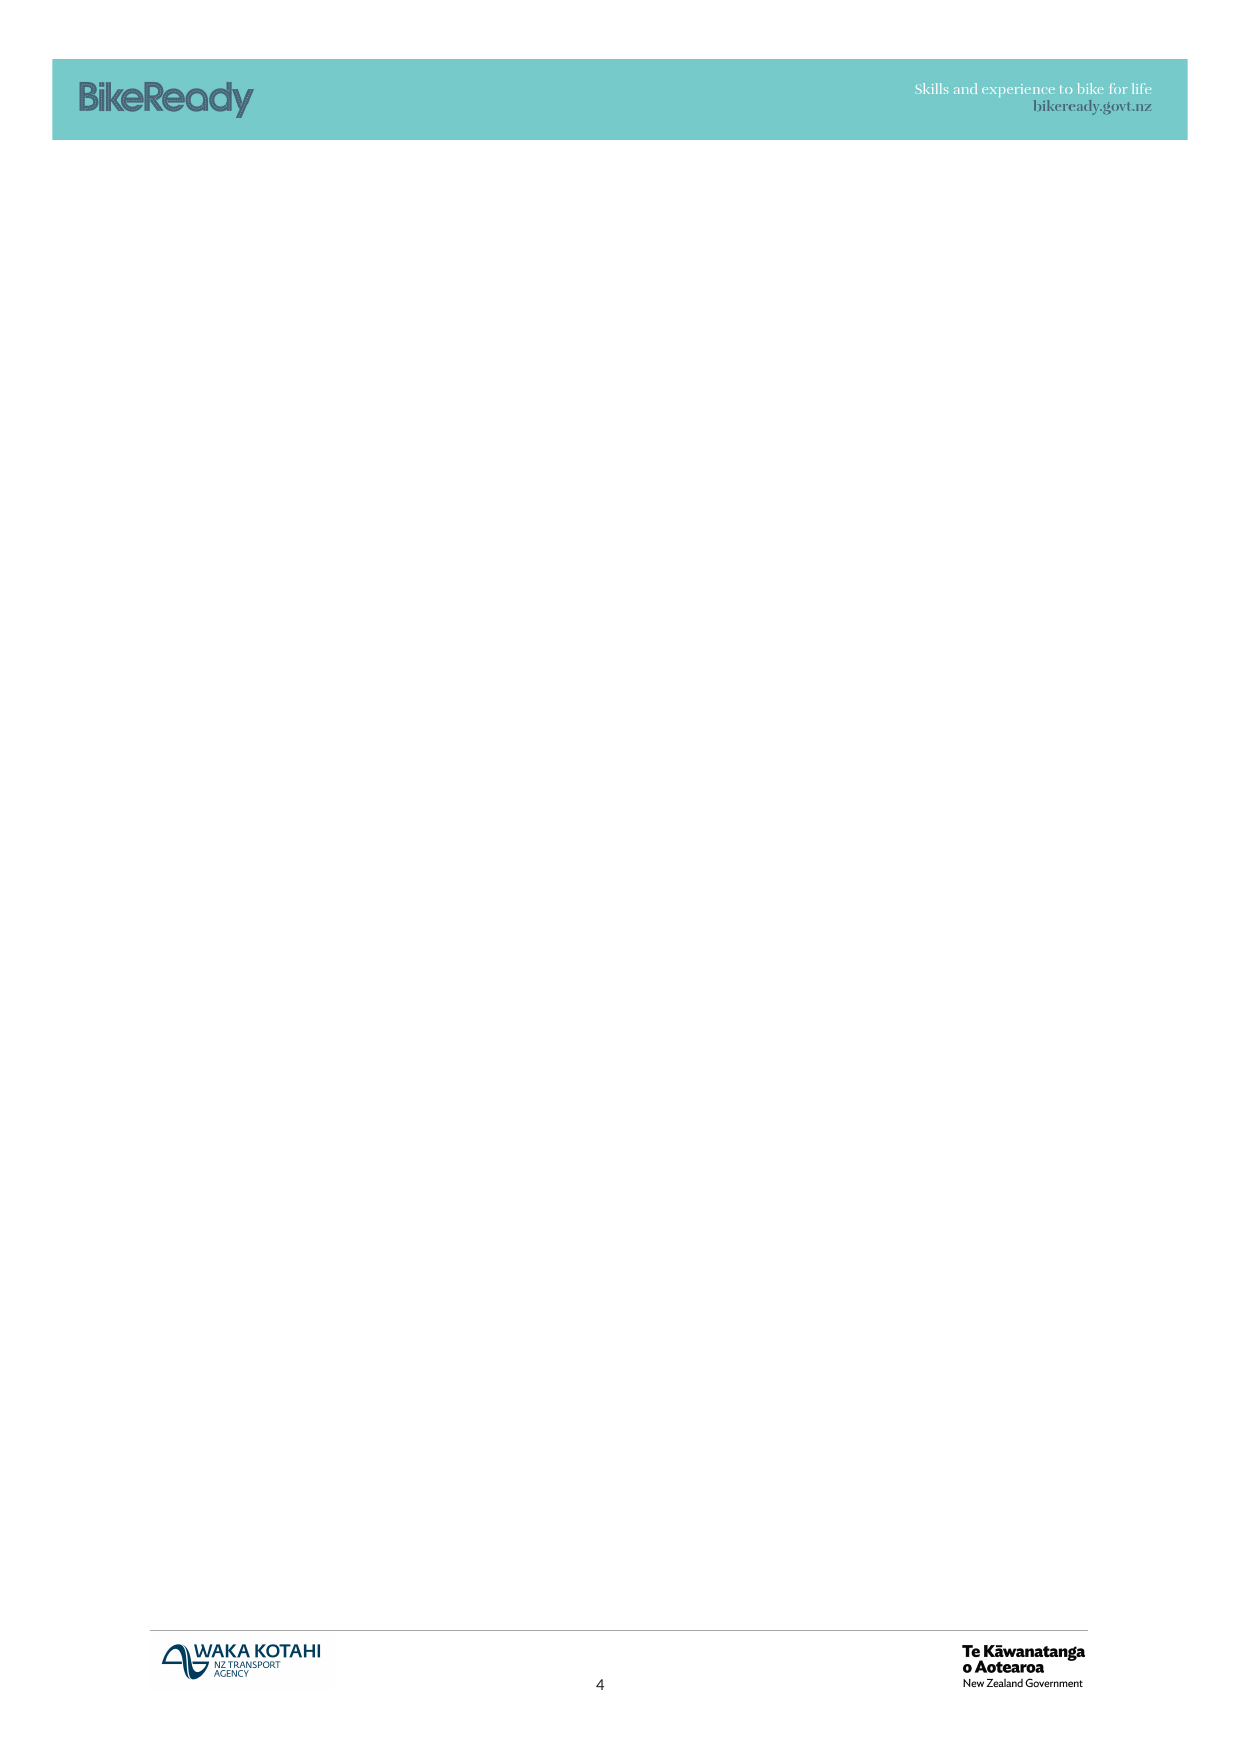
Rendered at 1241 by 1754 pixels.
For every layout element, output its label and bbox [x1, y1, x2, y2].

picture [52, 59, 1188, 140]
picture [958, 1642, 1088, 1691]
picture [150, 1633, 335, 1691]
